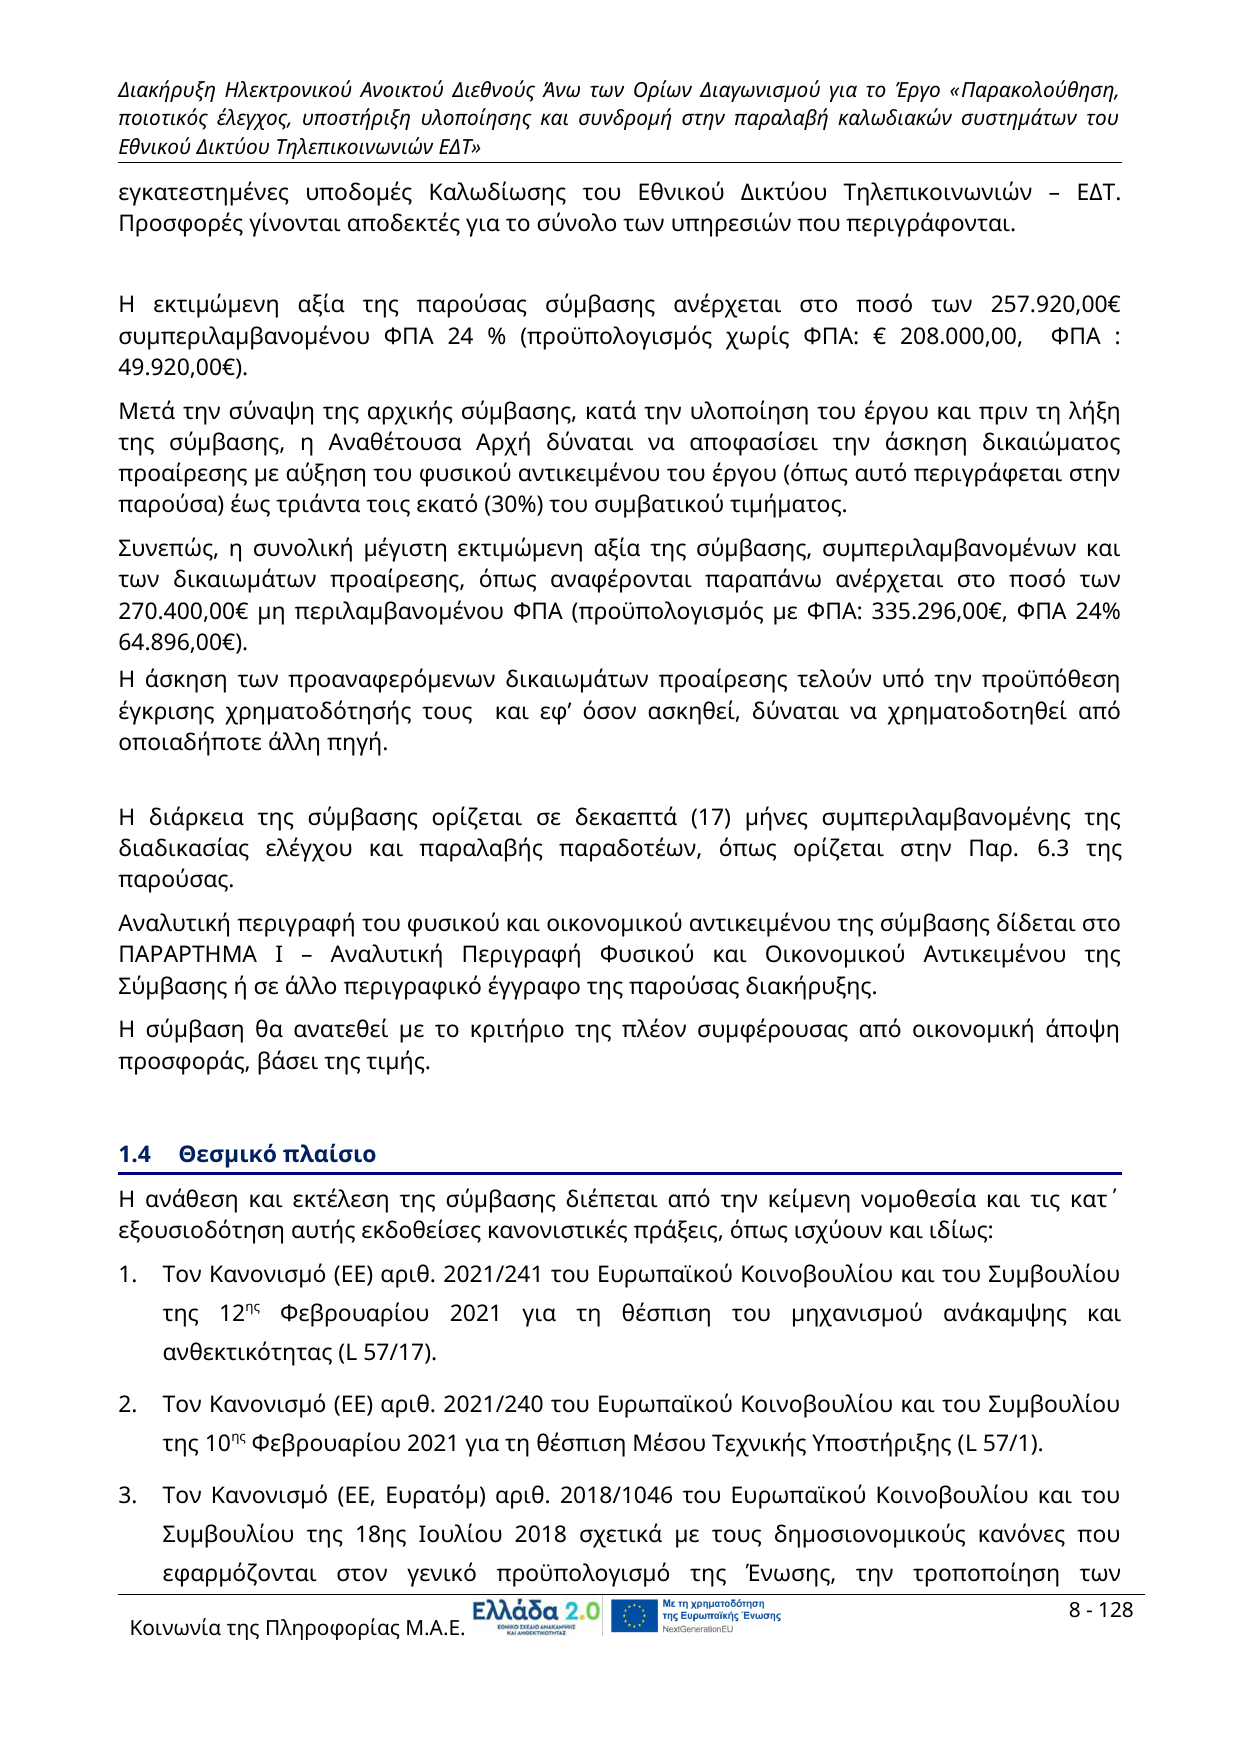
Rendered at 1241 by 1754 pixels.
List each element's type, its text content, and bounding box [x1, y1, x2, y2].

list Τον Κανονισμό (ΕΕ) αριθ. 2021/241 του Ευρωπαϊκού Κοινοβουλίου και του Συμβουλίου της 12ης Φεβρουαρίου 2021 για τη θέσπιση του μηχανισμού ανάκαμψης και ανθεκτικότητας (L 57/17). [118, 1258, 1122, 1368]
list Τον Κανονισμό (ΕΕ) αριθ. 2021/240 του Ευρωπαϊκού Κοινοβουλίου και του Συμβουλίου της 10ης Φεβρουαρίου 2021 για τη θέσπιση Μέσου Τεχνικής Υποστήριξης (L 57/1). [118, 1388, 1122, 1458]
text Η εκτιμώμενη αξία της παρούσας σύμβασης ανέρχεται στο ποσό των 257.920,00€ συμπεριλαμβανομένου ΦΠΑ 24 % (προϋπολογισμός χωρίς ΦΠΑ: € 208.000,00, ΦΠΑ : 49.920,00€). [118, 288, 1122, 382]
text Μετά την σύναψη της αρχικής σύμβασης, κατά την υλοποίηση του έργου και πριν τη λήξη της σύμβασης, η Αναθέτουσα Αρχή δύναται να αποφασίσει την άσκηση δικαιώματος προαίρεσης με αύξηση του φυσικού αντικειμένου του έργου (όπως αυτό περιγράφεται στην παρούσα) έως τριάντα τοις εκατό (30%) του συμβατικού τιμήματος. [118, 395, 1122, 520]
text Η άσκηση των προαναφερόμενων δικαιωμάτων προαίρεσης τελούν υπό την προϋπόθεση έγκρισης χρηματοδότησής τους και εφ’ όσον ασκηθεί, δύναται να χρηματοδοτηθεί από οποιαδήποτε άλλη πηγή. [118, 663, 1122, 757]
subtitle Θεσμικό πλαίσιο [118, 1138, 1122, 1172]
picture [471, 1595, 786, 1636]
text Η σύμβαση θα ανατεθεί με το κριτήριο της πλέον συμφέρουσας από οικονομική άποψη προσφοράς, βάσει της τιμής. [118, 1013, 1122, 1076]
text Αναλυτική περιγραφή του φυσικού και οικονομικού αντικειμένου της σύμβασης δίδεται στο ΠΑΡΑΡΤΗΜΑ Ι – Αναλυτική Περιγραφή Φυσικού και Οικονομικού Αντικειμένου της Σύμβασης ή σε άλλο περιγραφικό έγγραφο της παρούσας διακήρυξης. [118, 907, 1122, 1001]
text Συνεπώς, η συνολική μέγιστη εκτιμώμενη αξία της σύμβασης, συμπεριλαμβανομένων και των δικαιωμάτων προαίρεσης, όπως αναφέρονται παραπάνω ανέρχεται στο ποσό των 270.400,00€ μη περιλαμβανομένου ΦΠΑ (προϋπολογισμός με ΦΠΑ: 335.296,00€, ΦΠΑ 24% 64.896,00€). [118, 532, 1122, 657]
text Η ανάθεση και εκτέλεση της σύμβασης διέπεται από την κείμενη νομοθεσία και τις κατ΄ εξουσιοδότηση αυτής εκδοθείσες κανονιστικές πράξεις, όπως ισχύουν και ιδίως: [118, 1183, 1122, 1246]
text Η διάρκεια της σύμβασης ορίζεται σε δεκαεπτά (17) μήνες συμπεριλαμβανομένης της διαδικασίας ελέγχου και παραλαβής παραδοτέων, όπως ορίζεται στην Παρ. 6.3 της παρούσας. [118, 801, 1122, 895]
